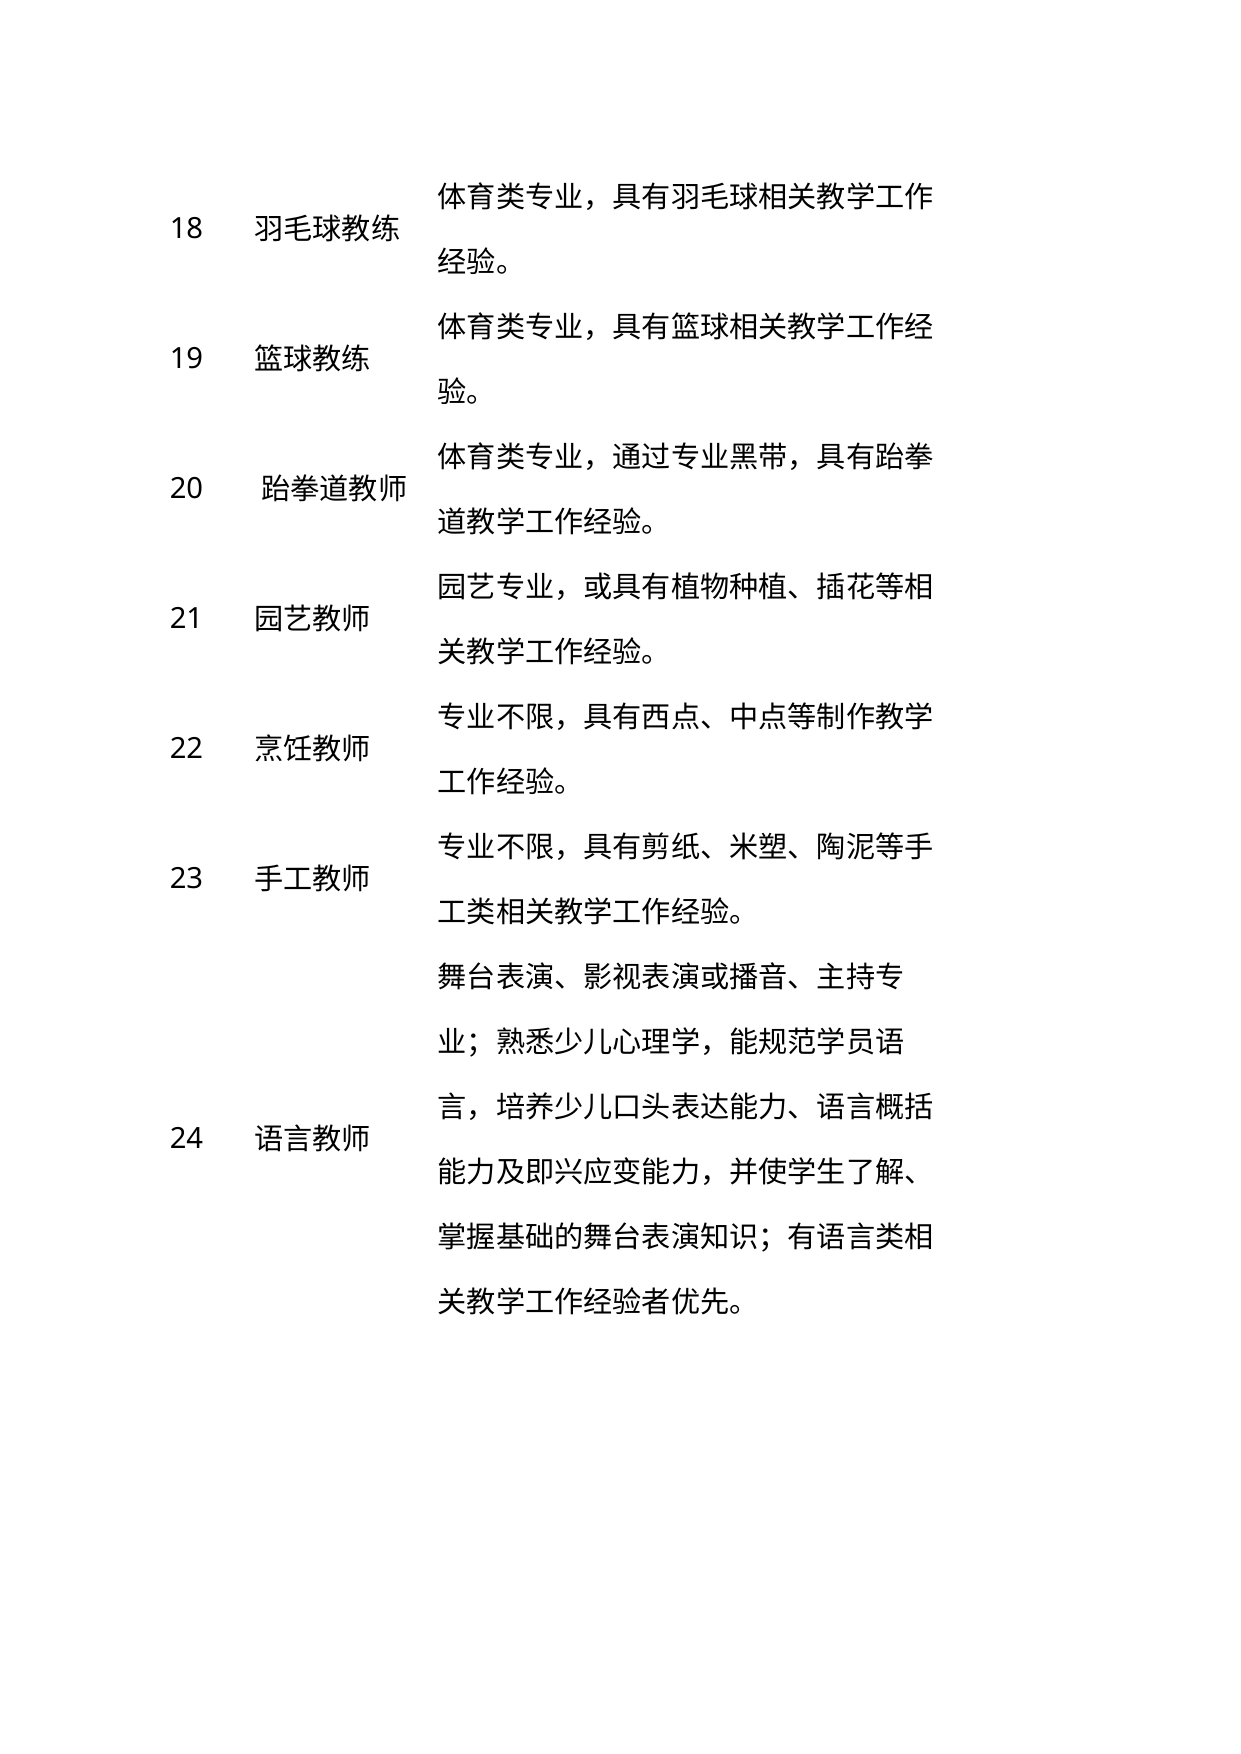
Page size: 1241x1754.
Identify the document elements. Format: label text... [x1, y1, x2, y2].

table_cell 园艺教师 [231, 552, 437, 682]
table_cell 24 [142, 942, 231, 1332]
table_cell 园艺专业，或具有植物种植、插花等相关教学工作经验。 [438, 552, 940, 682]
table_cell 烹饪教师 [231, 682, 437, 812]
table_cell 20 [142, 422, 231, 552]
table_cell 19 [142, 292, 231, 422]
table_cell 专业不限，具有西点、中点等制作教学工作经验。 [438, 682, 940, 812]
table_cell 专业不限，具有剪纸、米塑、陶泥等手工类相关教学工作经验。 [438, 812, 940, 942]
table_cell 23 [142, 812, 231, 942]
table_cell 羽毛球教练 [231, 162, 437, 292]
table_cell 体育类专业，具有羽毛球相关教学工作经验。 [438, 162, 940, 292]
table_cell 22 [142, 682, 231, 812]
table_cell 舞台表演、影视表演或播音、主持专业；熟悉少儿心理学，能规范学员语言，培养少儿口头表达能力、语言概括能力及即兴应变能力，并使学生了解、掌握基础的舞台表演知识；有语言类相关教学工作经验者优先。 [438, 942, 940, 1332]
table_cell 跆拳道教师 [231, 422, 437, 552]
table_cell 18 [142, 162, 231, 292]
table_cell 语言教师 [231, 942, 437, 1332]
table_cell 体育类专业，通过专业黑带，具有跆拳道教学工作经验。 [438, 422, 940, 552]
table_cell 手工教师 [231, 812, 437, 942]
table_cell 体育类专业，具有篮球相关教学工作经验。 [438, 292, 940, 422]
table_cell 21 [142, 552, 231, 682]
table_cell 篮球教练 [231, 292, 437, 422]
